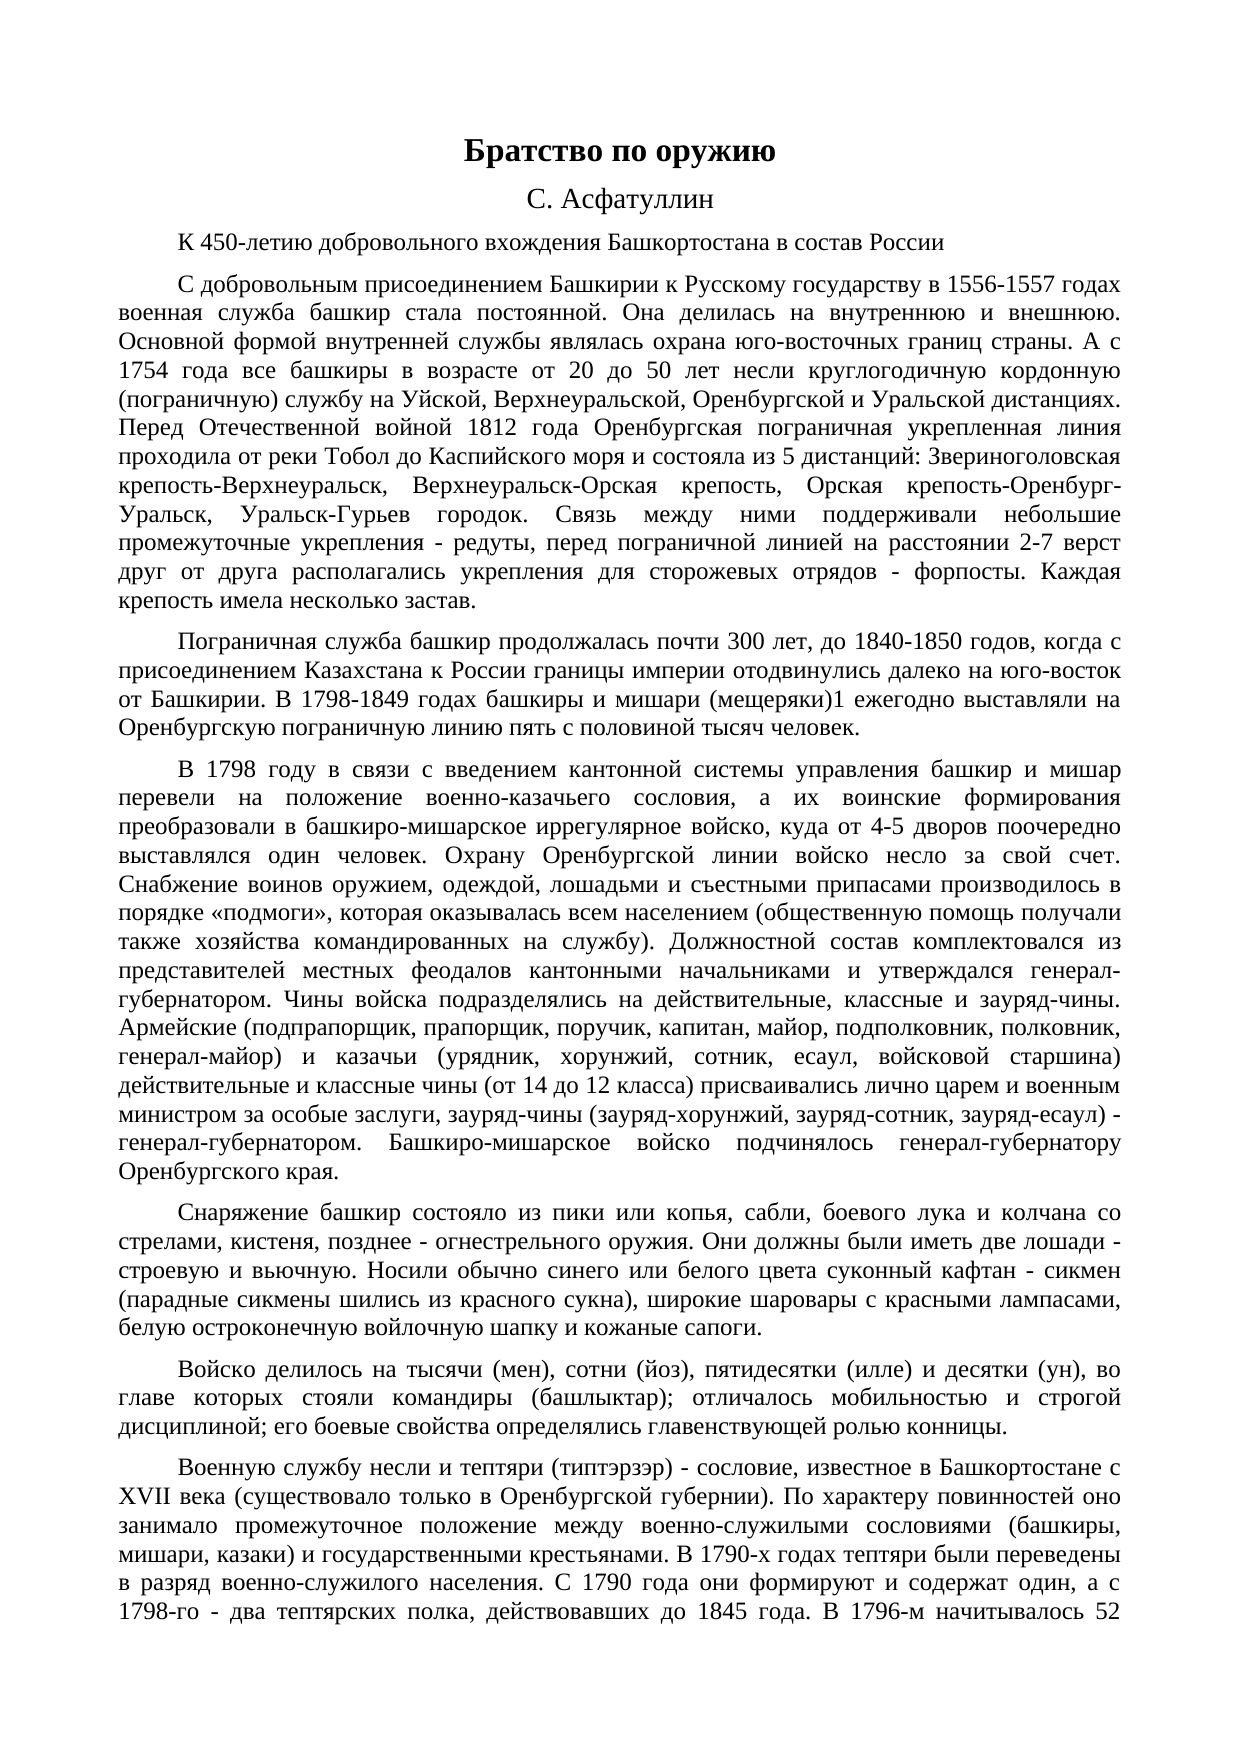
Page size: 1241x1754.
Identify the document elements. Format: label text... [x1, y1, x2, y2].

text К 450-летию добровольного вхождения Башкортостана в состав России [118, 227, 1122, 256]
text Войско делилось на тысячи (мен), сотни (йоз), пятидесятки (илле) и десятки (ун), во главе которых стояли командиры (башлыктар); отличалось мобильностью и строгой дисциплиной; его боевые свойства определялись главенствующей ролью конницы. [118, 1354, 1122, 1440]
text Снаряжение башкир состояло из пики или копья, сабли, боевого лука и колчана со стрелами, кистеня, позднее - огнестрельного оружия. Они должны были иметь две лошади - строевую и вьючную. Носили обычно синего или белого цвета суконный кафтан - сикмен (парадные сикмены шились из красного сукна), широкие шаровары с красными лампасами, белую остроконечную войлочную шапку и кожаные сапоги. [118, 1197, 1122, 1341]
text С добровольным присоединением Башкирии к Русскому государству в 1556-1557 годах военная служба башкир стала постоянной. Она делилась на внутреннюю и внешнюю. Основной формой внутренней службы являлась охрана юго-восточных границ страны. А с 1754 года все башкиры в возрасте от 20 до 50 лет несли круглогодичную кордонную (пограничную) службу на Уйской, Верхнеуральской, Оренбургской и Уральской дистанциях. Перед Отечественной войной 1812 года Оренбургская пограничная укрепленная линия проходила от реки Тобол до Каспийского моря и состояла из 5 дистанций: Звериноголовская крепость-Верхнеуральск, Верхнеуральск-Орская крепость, Орская крепость-Оренбург- Уральск, Уральск-Гурьев городок. Связь между ними поддерживали небольшие промежуточные укрепления - редуты, перед пограничной линией на расстоянии 2-7 верст друг от друга располагались укрепления для сторожевых отрядов - форпосты. Каждая крепость имела несколько застав. [118, 269, 1122, 614]
text В 1798 году в связи с введением кантонной системы управления башкир и мишар перевели на положение военно-казачьего сословия, а их воинские формирования преобразовали в башкиро-мишарское иррегулярное войско, куда от 4-5 дворов поочередно выставлялся один человек. Охрану Оренбургской линии войско несло за свой счет. Снабжение воинов оружием, одеждой, лошадьми и съестными припасами производилось в порядке «подмоги», которая оказывалась всем населением (общественную помощь получали также хозяйства командированных на службу). Должностной состав комплектовался из представителей местных феодалов кантонными начальниками и утверждался генерал-губернатором. Чины войска подразделялись на действительные, классные и зауряд-чины. Армейские (подпрапорщик, прапорщик, поручик, капитан, майор, подполковник, полковник, генерал-майор) и казачьи (урядник, хорунжий, сотник, есаул, войсковой старшина) действительные и классные чины (от 14 до 12 класса) присваивались лично царем и военным министром за особые заслуги, зауряд-чины (зауряд-хорунжий, зауряд-сотник, зауряд-есаул) - генерал-губернатором. Башкиро-мишарское войско подчинялось генерал-губернатору Оренбургского края. [118, 754, 1122, 1185]
text С. Асфатуллин [118, 181, 1122, 215]
text Пограничная служба башкир продолжалась почти 300 лет, до 1840-1850 годов, когда с присоединением Казахстана к России границы империи отодвинулись далеко на юго-восток от Башкирии. В 1798-1849 годах башкиры и мишари (мещеряки)1 ежегодно выставляли на Оренбургскую пограничную линию пять с половиной тысяч человек. [118, 626, 1122, 741]
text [118, 1452, 1122, 1625]
text Братство по оружию [118, 131, 1122, 169]
